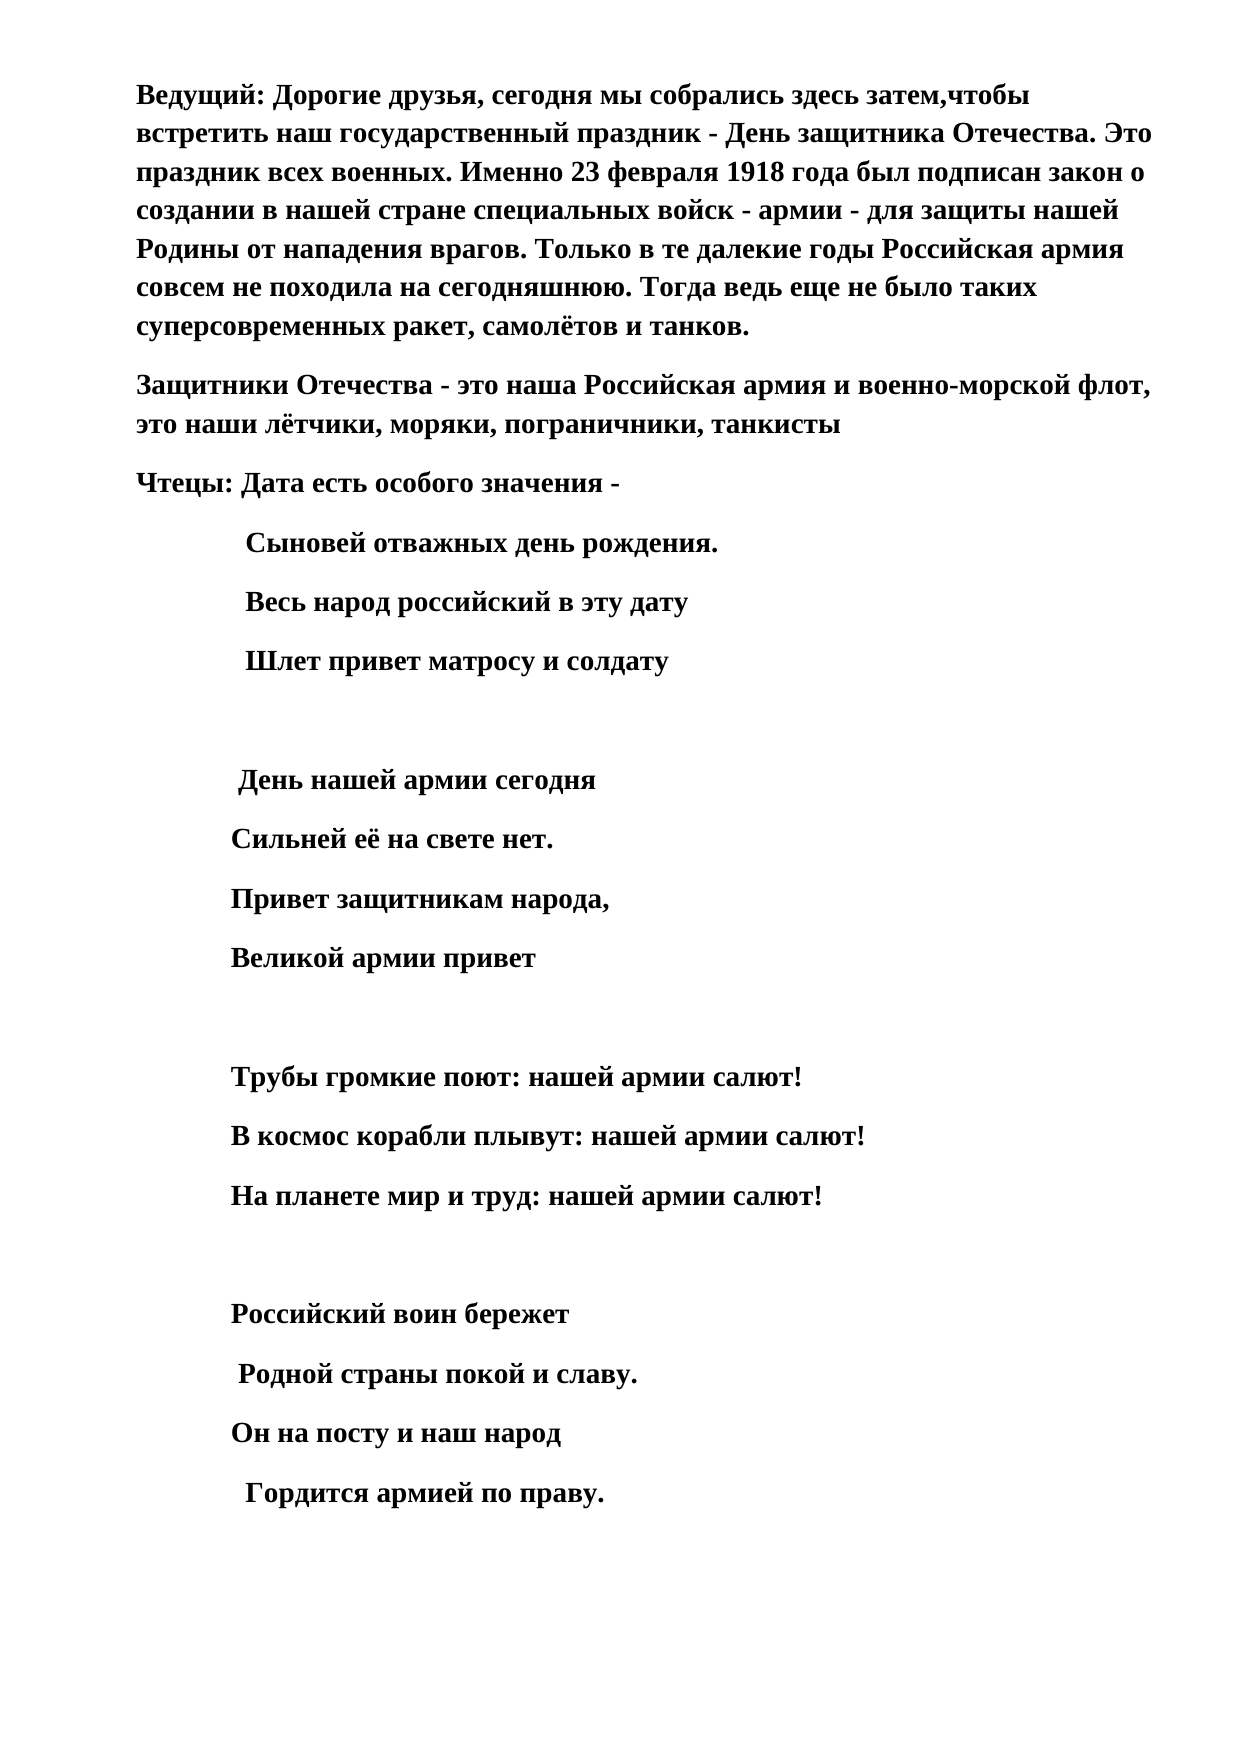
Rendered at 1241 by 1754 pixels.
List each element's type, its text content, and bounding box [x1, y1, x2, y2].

text Великой армии привет [136, 940, 1163, 974]
text День нашей армии сегодня [136, 762, 1163, 796]
text Шлет привет матросу и солдату [136, 643, 1163, 677]
text В космос корабли плывут: нашей армии салют! [136, 1118, 1163, 1152]
text Сильней её на свете нет. [136, 822, 1163, 855]
text Привет защитникам народа, [136, 881, 1163, 914]
text Гордится армией по праву. [136, 1475, 1163, 1508]
text На планете мир и труд: нашей армии салют! [136, 1178, 1163, 1211]
text Трубы громкие поют: нашей армии салют! [136, 1059, 1163, 1093]
text Российский воин бережет [136, 1297, 1163, 1330]
text Родной страны покой и славу. [136, 1356, 1163, 1389]
text Ведущий: Дорогие друзья, сегодня мы собрались здесь затем,чтобы встретить наш государственный праздник - День защитника Отечества. Это праздник всех военных. Именно 23 февраля 1918 года был подписан закон о создании в нашей стране специальных войск - армии - для защиты нашей Родины от нападения врагов. Только в те далекие годы Российская армия совсем не походила на сегодняшнюю. Тогда ведь еще не было таких суперсовременных ракет, самолётов и танков. [136, 77, 1163, 342]
text Защитники Отечества - это наша Российская армия и военно-морской флот, это наши лётчики, моряки, пограничники, танкисты [136, 367, 1163, 439]
text Он на посту и наш народ [136, 1415, 1163, 1449]
text Сыновей отважных день рождения. [136, 525, 1163, 558]
text Чтецы: Дата есть особого значения - [136, 465, 1163, 499]
text Весь народ российский в эту дату [136, 584, 1163, 618]
